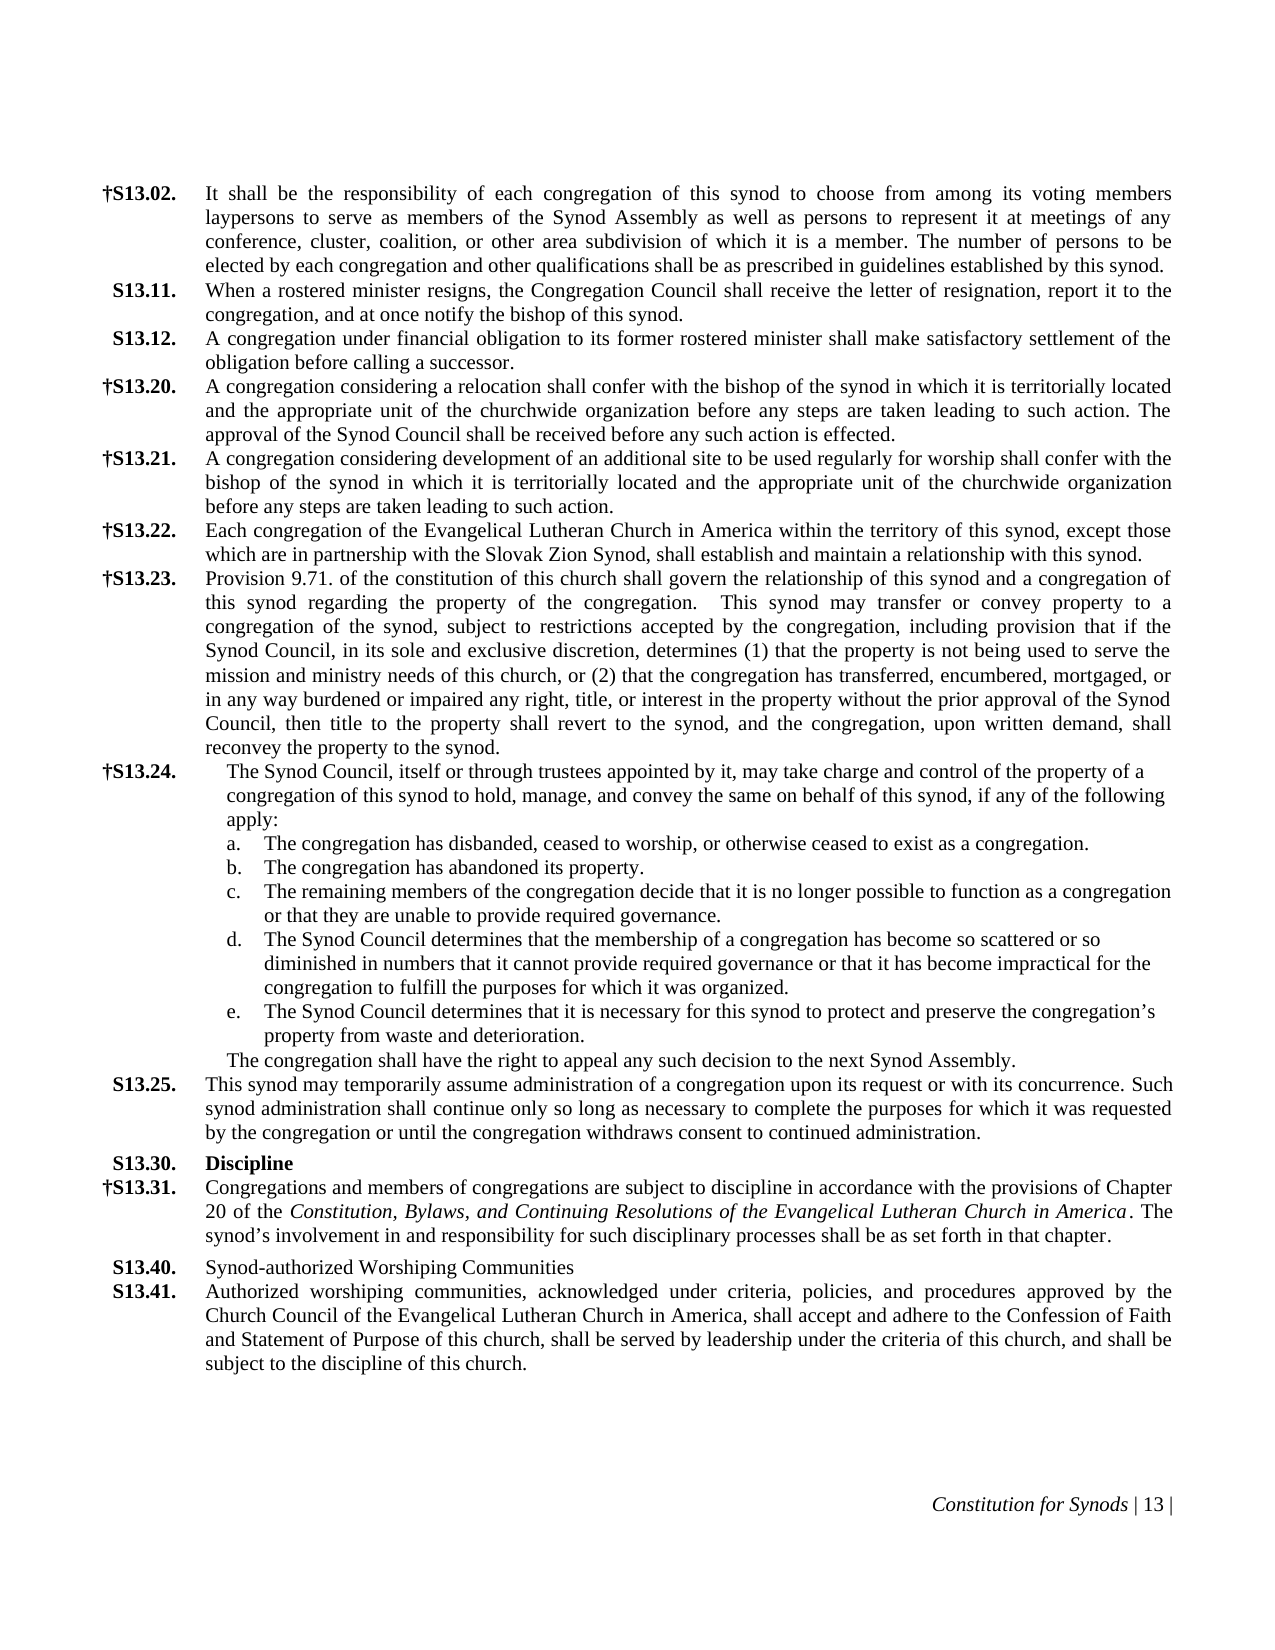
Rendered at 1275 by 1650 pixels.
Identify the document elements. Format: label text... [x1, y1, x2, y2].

text †S13.24. The Synod Council, itself or through trustees appointed by it, may take charge and control of the property of a congregation of this synod to hold, manage, and convey the same on behalf of this synod, if any of the following apply: [102, 759, 1173, 831]
text †S13.23. Provision 9.71. of the constitution of this church shall govern the relationship of this synod and a congregation of this synod regarding the property of the congregation. This synod may transfer or convey property to a congregation of the synod, subject to restrictions accepted by the congregation, including provision that if the Synod Council, in its sole and exclusive discretion, determines (1) that the property is not being used to serve the mission and ministry needs of this church, or (2) that the congregation has transferred, encumbered, mortgaged, or in any way burdened or impaired any right, title, or interest in the property without the prior approval of the Synod Council, then title to the property shall revert to the synod, and the congregation, upon written demand, shall reconvey the property to the synod. [102, 566, 1173, 759]
text S13.30. Discipline [102, 1151, 1173, 1175]
text †S13.21. A congregation considering development of an additional site to be used regularly for worship shall confer with the bishop of the synod in which it is territorially located and the appropriate unit of the churchwide organization before any steps are taken leading to such action. [102, 446, 1173, 518]
text c. The remaining members of the congregation decide that it is no longer possible to function as a congregation or that they are unable to provide required governance. [102, 879, 1173, 927]
text S13.25. This synod may temporarily assume administration of a congregation upon its request or with its concurrence. Such synod administration shall continue only so long as necessary to complete the purposes for which it was requested by the congregation or until the congregation withdraws consent to continued administration. [102, 1072, 1173, 1144]
text †S13.22. Each congregation of the Evangelical Lutheran Church in America within the territory of this synod, except those which are in partnership with the Slovak Zion Synod, shall establish and maintain a relationship with this synod. [102, 518, 1173, 566]
text b. The congregation has abandoned its property. [102, 855, 1173, 879]
text S13.40. Synod-authorized Worshiping Communities [102, 1255, 1173, 1279]
text S13.11. When a rostered minister resigns, the Congregation Council shall receive the letter of resignation, report it to the congregation, and at once notify the bishop of this synod. [102, 277, 1173, 326]
text d. The Synod Council determines that the membership of a congregation has become so scattered or so diminished in numbers that it cannot provide required governance or that it has become impractical for the congregation to fulfill the purposes for which it was organized. [102, 927, 1173, 999]
text S13.41. Authorized worshiping communities, acknowledged under criteria, policies, and procedures approved by the Church Council of the Evangelical Lutheran Church in America, shall accept and adhere to the Confession of Faith and Statement of Purpose of this church, shall be served by leadership under the criteria of this church, and shall be subject to the discipline of this church. [102, 1279, 1173, 1375]
text S13.12. A congregation under financial obligation to its former rostered minister shall make satisfactory settlement of the obligation before calling a successor. [102, 326, 1173, 374]
text †S13.02. It shall be the responsibility of each congregation of this synod to choose from among its voting members laypersons to serve as members of the Synod Assembly as well as persons to represent it at meetings of any conference, cluster, coalition, or other area subdivision of which it is a member. The number of persons to be elected by each congregation and other qualifications shall be as prescribed in guidelines established by this synod. [102, 181, 1173, 277]
text †S13.20. A congregation considering a relocation shall confer with the bishop of the synod in which it is territorially located and the appropriate unit of the churchwide organization before any steps are taken leading to such action. The approval of the Synod Council shall be received before any such action is effected. [102, 374, 1173, 446]
text e. The Synod Council determines that it is necessary for this synod to protect and preserve the congregation’s property from waste and deterioration. [102, 999, 1173, 1047]
text a. The congregation has disbanded, ceased to worship, or otherwise ceased to exist as a congregation. [226, 831, 1173, 855]
text †S13.31. Congregations and members of congregations are subject to discipline in accordance with the provisions of Chapter 20 of the Constitution, Bylaws, and Continuing Resolutions of the Evangelical Lutheran Church in America. The synod’s involvement in and responsibility for such disciplinary processes shall be as set forth in that chapter. [102, 1175, 1173, 1247]
text The congregation shall have the right to appeal any such decision to the next Synod Assembly. [226, 1047, 1173, 1072]
